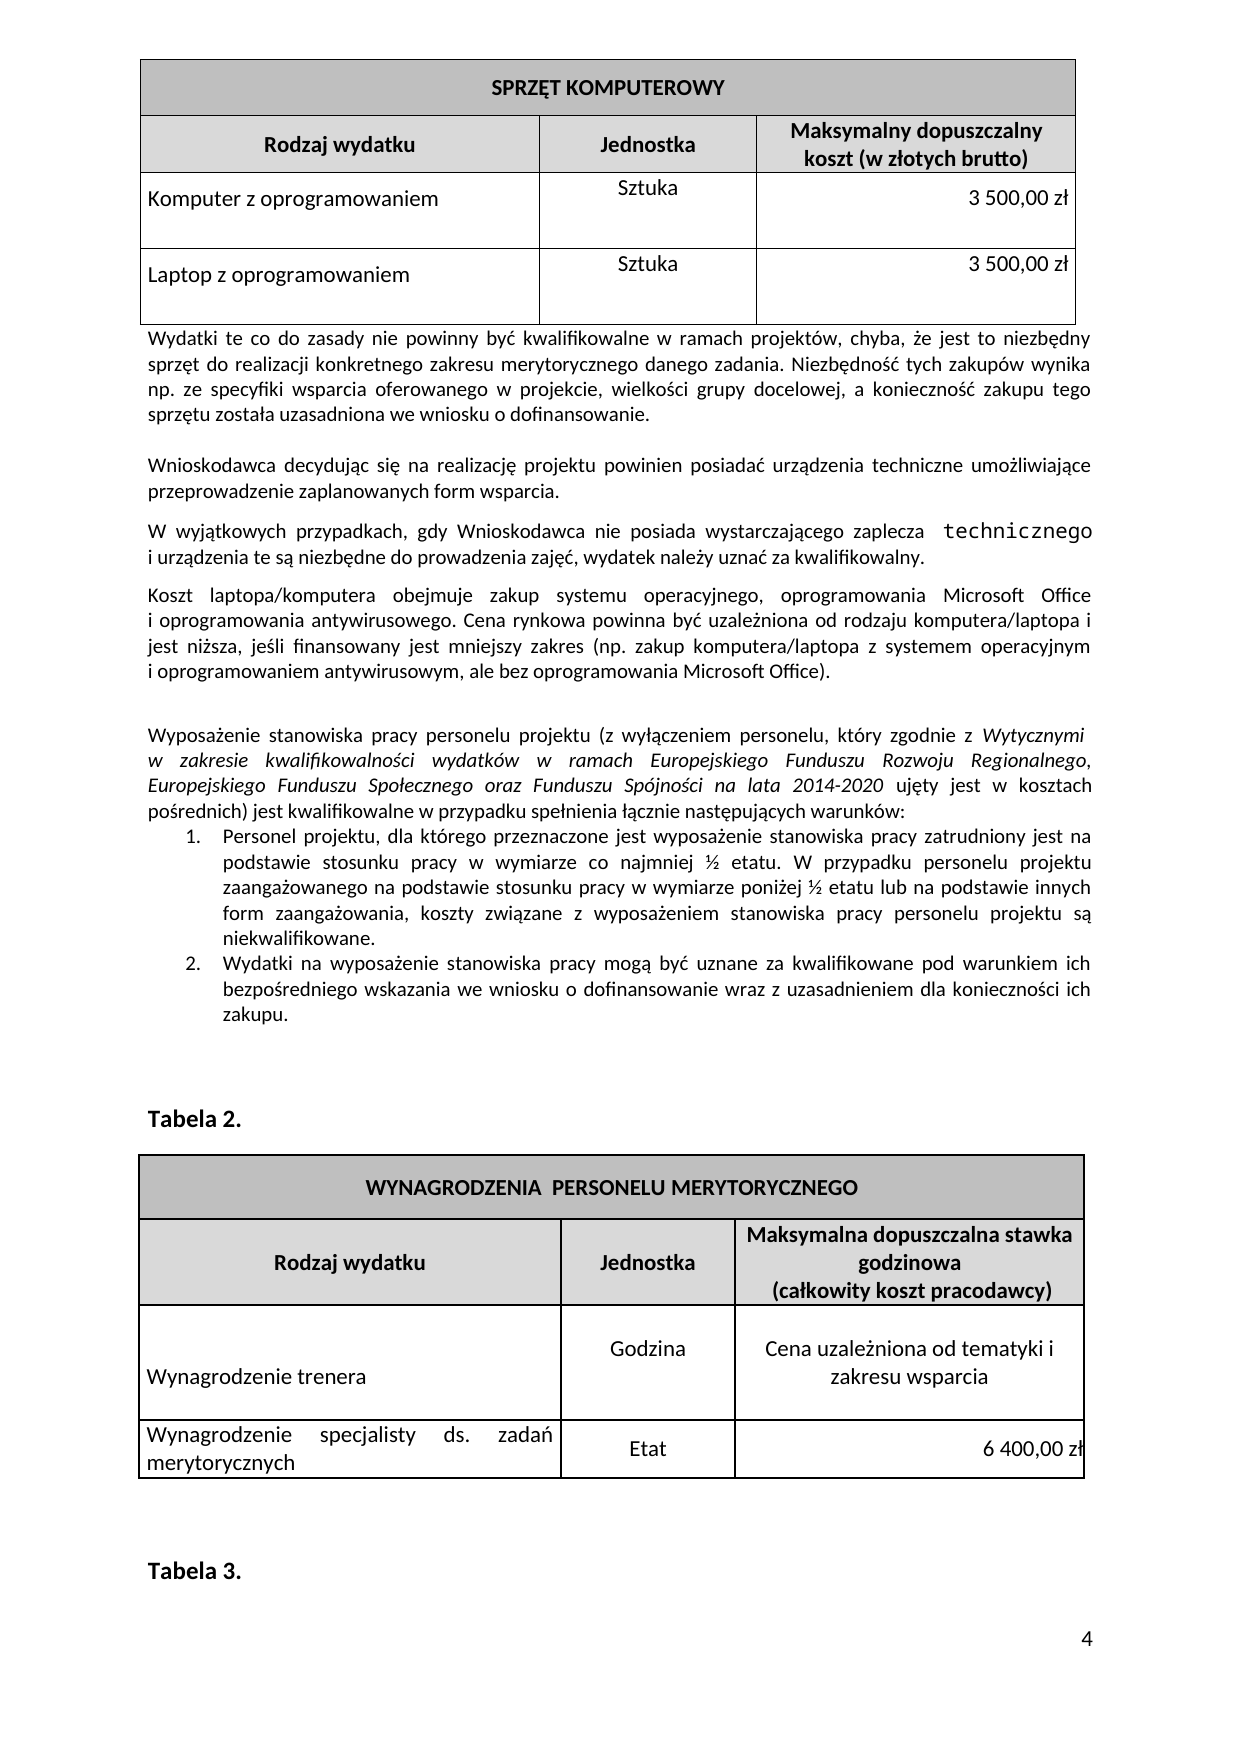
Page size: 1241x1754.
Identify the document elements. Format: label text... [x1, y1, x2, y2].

text W wyjątkowych przypadkach, gdy Wnioskodawca nie posiada wystarczającego zaplecza technicznego i urządzenia te są niezbędne do prowadzenia zajęć, wydatek należy uznać za kwalifikowalny. [148, 516, 1093, 570]
table_cell 3 500,00 zł [757, 249, 1075, 324]
text Wydatki te co do zasady nie powinny być kwalifikowalne w ramach projektów, chyba, że jest to niezbędny sprzęt do realizacji konkretnego zakresu merytorycznego danego zadania. Niezbędność tych zakupów wynika np. ze specyfiki wsparcia oferowanego w projekcie, wielkości grupy docelowej, a konieczność zakupu tego sprzętu została uzasadniona we wniosku o dofinansowanie. [148, 325, 1093, 427]
table_cell Jednostka [562, 1220, 734, 1304]
text Tabela 3. [148, 1555, 1093, 1585]
list Personel projektu, dla którego przeznaczone jest wyposażenie stanowiska pracy zatrudniony jest na podstawie stosunku pracy w wymiarze co najmniej ½ etatu. W przypadku personelu projektu zaangażowanego na podstawie stosunku pracy w wymiarze poniżej ½ etatu lub na podstawie innych form zaangażowania, koszty związane z wyposażeniem stanowiska pracy personelu projektu są niekwalifikowane. [185, 823, 1093, 951]
table_cell Rodzaj wydatku [140, 1220, 560, 1304]
table_header SPRZĘT KOMPUTEROWY [141, 60, 1075, 115]
list Wydatki na wyposażenie stanowiska pracy mogą być uznane za kwalifikowane pod warunkiem ich bezpośredniego wskazania we wniosku o dofinansowanie wraz z uzasadnieniem dla konieczności ich zakupu. [185, 951, 1093, 1027]
table_cell 6 400,00 zł [736, 1421, 1083, 1477]
text Tabela 2. [148, 1103, 1093, 1133]
text Wyposażenie stanowiska pracy personelu projektu (z wyłączeniem personelu, który zgodnie z Wytycznymi w zakresie kwalifikowalności wydatków w ramach Europejskiego Funduszu Rozwoju Regionalnego, Europejskiego Funduszu Społecznego oraz Funduszu Spójności na lata 2014-2020 ujęty jest w kosztach pośrednich) jest kwalifikowalne w przypadku spełnienia łącznie następujących warunków: [148, 773, 1093, 823]
table_cell Wynagrodzenie specjalisty ds. zadań merytorycznych [140, 1421, 560, 1477]
table_cell Cena uzależniona od tematyki i zakresu wsparcia [736, 1306, 1083, 1418]
table_cell Sztuka [540, 173, 756, 248]
table_header WYNAGRODZENIA PERSONELU MERYTORYCZNEGO [140, 1156, 1083, 1218]
table_cell Maksymalna dopuszczalna stawka godzinowa (całkowity koszt pracodawcy) [736, 1220, 1083, 1304]
text Wnioskodawca decydując się na realizację projektu powinien posiadać urządzenia techniczne umożliwiające przeprowadzenie zaplanowanych form wsparcia. [148, 452, 1093, 503]
table_cell Rodzaj wydatku [141, 116, 539, 172]
table_cell Godzina [562, 1306, 734, 1418]
table_cell Sztuka [540, 249, 756, 324]
table_cell Maksymalny dopuszczalny koszt (w złotych brutto) [757, 116, 1075, 172]
table_cell Wynagrodzenie trenera [140, 1306, 560, 1418]
table_cell Komputer z oprogramowaniem [141, 173, 539, 248]
text Koszt laptopa/komputera obejmuje zakup systemu operacyjnego, oprogramowania Microsoft Office i oprogramowania antywirusowego. Cena rynkowa powinna być uzależniona od rodzaju komputera/laptopa i jest niższa, jeśli finansowany jest mniejszy zakres (np. zakup komputera/laptopa z systemem operacyjnym i oprogramowaniem antywirusowym, ale bez oprogramowania Microsoft Office). [148, 582, 1093, 684]
table_cell Etat [562, 1421, 734, 1477]
table_cell Laptop z oprogramowaniem [141, 249, 539, 324]
table_cell 3 500,00 zł [757, 173, 1075, 248]
table_cell Jednostka [540, 116, 756, 172]
